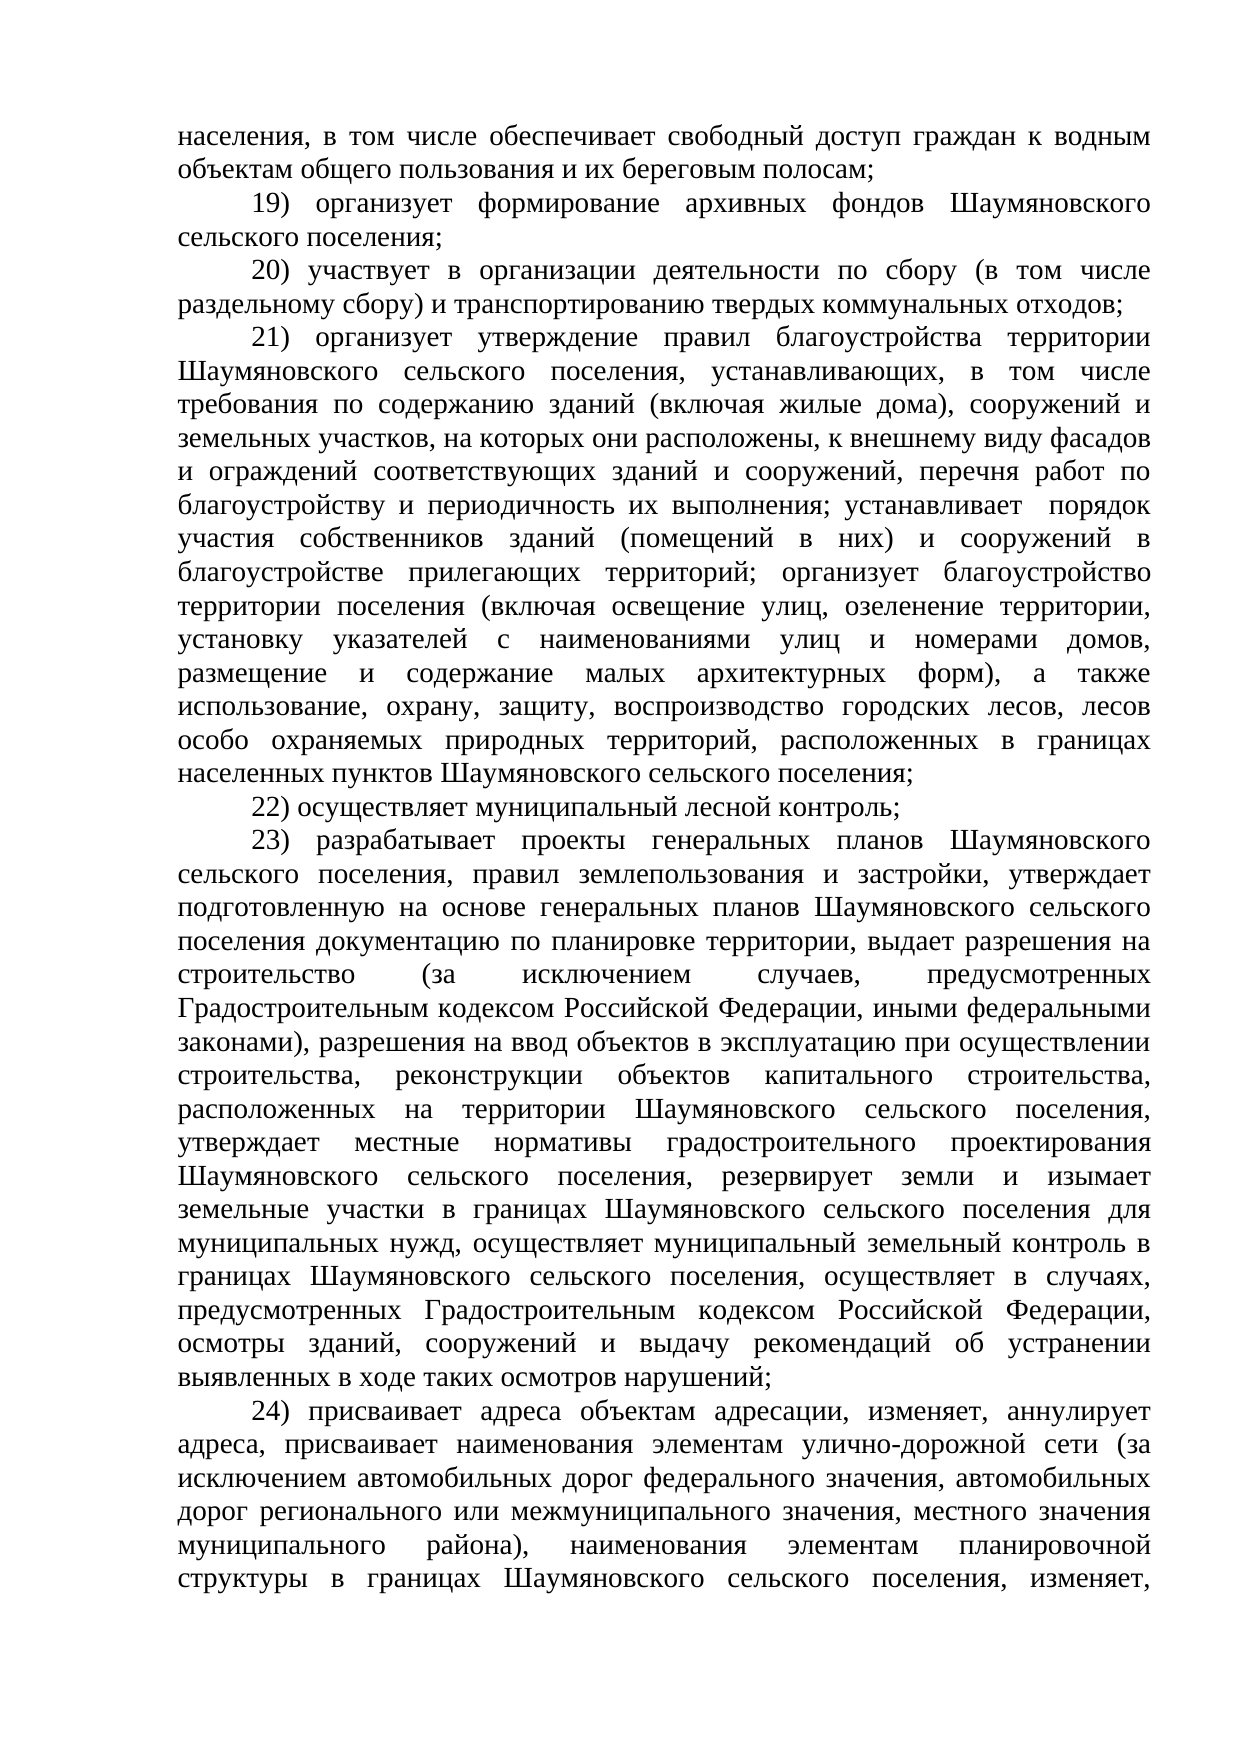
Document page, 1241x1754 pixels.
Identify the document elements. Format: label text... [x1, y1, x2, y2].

text 20) участвует в организации деятельности по сбору (в том числе раздельному сбору) и транспортированию твердых коммунальных отходов; [177, 252, 1152, 319]
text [177, 1393, 1152, 1594]
text 23) разрабатывает проекты генеральных планов Шаумяновского сельского поселения, правил землепользования и застройки, утверждает подготовленную на основе генеральных планов Шаумяновского сельского поселения документацию по планировке территории, выдает разрешения на строительство (за исключением случаев, предусмотренных Градостроительным кодексом Российской Федерации, иными федеральными законами), разрешения на ввод объектов в эксплуатацию при осуществлении строительства, реконструкции объектов капитального строительства, расположенных на территории Шаумяновского сельского поселения, утверждает местные нормативы градостроительного проектирования Шаумяновского сельского поселения, резервирует земли и изымает земельные участки в границах Шаумяновского сельского поселения для муниципальных нужд, осуществляет муниципальный земельный контроль в границах Шаумяновского сельского поселения, осуществляет в случаях, предусмотренных Градостроительным кодексом Российской Федерации, осмотры зданий, сооружений и выдачу рекомендаций об устранении выявленных в ходе таких осмотров нарушений; [177, 822, 1152, 1393]
text 19) организует формирование архивных фондов Шаумяновского сельского поселения; [177, 185, 1152, 252]
text 22) осуществляет муниципальный лесной контроль; [177, 789, 1152, 822]
text 21) организует утверждение правил благоустройства территории Шаумяновского сельского поселения, устанавливающих, в том числе требования по содержанию зданий (включая жилые дома), сооружений и земельных участков, на которых они расположены, к внешнему виду фасадов и ограждений соответствующих зданий и сооружений, перечня работ по благоустройству и периодичность их выполнения; устанавливает порядок участия собственников зданий (помещений в них) и сооружений в благоустройстве прилегающих территорий; организует благоустройство территории поселения (включая освещение улиц, озеленение территории, установку указателей с наименованиями улиц и номерами домов, размещение и содержание малых архитектурных форм), а также использование, охрану, защиту, воспроизводство городских лесов, лесов особо охраняемых природных территорий, расположенных в границах населенных пунктов Шаумяновского сельского поселения; [177, 319, 1152, 789]
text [177, 118, 1152, 185]
